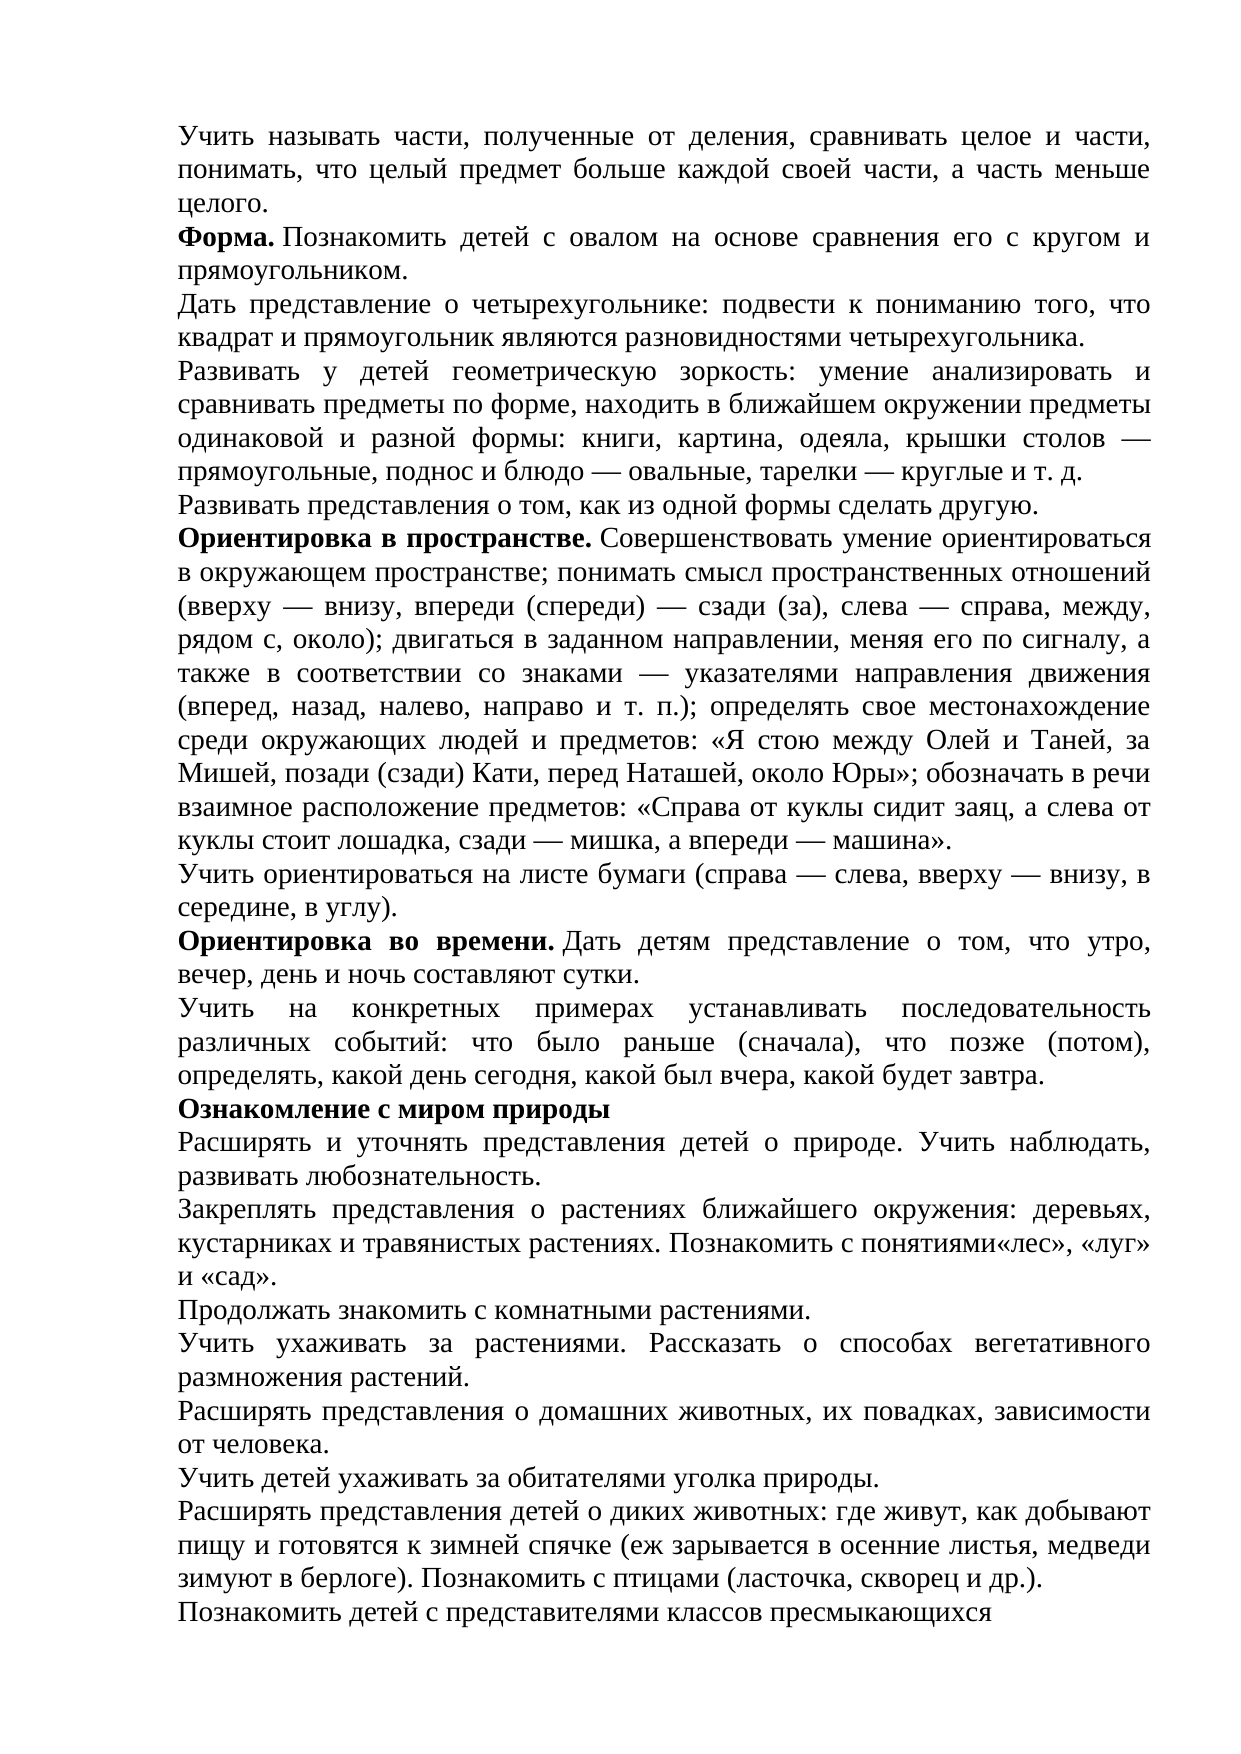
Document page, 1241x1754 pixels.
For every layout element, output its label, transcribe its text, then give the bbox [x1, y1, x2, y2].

text Расширять представления о домашних животных, их повадках, зависимости от человека. [177, 1393, 1152, 1460]
text Продолжать знакомить с комнатными растениями. [177, 1292, 1152, 1326]
text Развивать представления о том, как из одной формы сделать другую. [177, 487, 1152, 521]
text Ознакомление с миром природы [177, 1091, 1152, 1124]
text Познакомить детей с представителями классов пресмыкающихся [177, 1594, 1152, 1627]
text Учить на конкретных примерах устанавливать последовательность различных событий: что было раньше (сначала), что позже (потом), определять, какой день сегодня, какой был вчера, какой будет завтра. [177, 990, 1152, 1091]
text Расширять представления детей о диких животных: где живут, как добывают пищу и готовятся к зимней спячке (еж зарывается в осенние листья, медведи зимуют в берлоге). Познакомить с птицами (ласточка, скворец и др.). [177, 1493, 1152, 1594]
text Закреплять представления о растениях ближайшего окружения: деревьях, кустарниках и травянистых растениях. Познакомить с понятиями«лес», «луг» и «сад». [177, 1191, 1152, 1292]
text Расширять и уточнять представления детей о природе. Учить наблюдать, развивать любознательность. [177, 1124, 1152, 1191]
text Учить ориентироваться на листе бумаги (справа — слева, вверху — внизу, в середине, в углу). [177, 856, 1152, 923]
text Ориентировка в пространстве. Совершенствовать умение ориентироваться в окружающем пространстве; понимать смысл пространственных отношений (вверху — внизу, впереди (спереди) — сзади (за), слева — справа, между, рядом с, около); двигаться в заданном направлении, меняя его по сигналу, а также в соответствии со знаками — указателями направления движения (вперед, назад, налево, направо и т. п.); определять свое местонахождение среди окружающих людей и предметов: «Я стою между Олей и Таней, за Мишей, позади (сзади) Кати, перед Наташей, около Юры»; обозначать в речи взаимное расположение предметов: «Справа от куклы сидит заяц, а слева от куклы стоит лошадка, сзади — мишка, а впереди — машина». [177, 521, 1152, 856]
text Дать представление о четырехугольнике: подвести к пониманию того, что квадрат и прямоугольник являются разновидностями четырехугольника. [177, 286, 1152, 353]
text Учить ухаживать за растениями. Рассказать о способах вегетативного размножения растений. [177, 1326, 1152, 1393]
text Учить детей ухаживать за обитателями уголка природы. [177, 1460, 1152, 1493]
text Развивать у детей геометрическую зоркость: умение анализировать и сравнивать предметы по форме, находить в ближайшем окружении предметы одинаковой и разной формы: книги, картина, одеяла, крышки столов — прямоугольные, поднос и блюдо — овальные, тарелки — круглые и т. д. [177, 353, 1152, 487]
text Учить называть части, полученные от деления, сравнивать целое и части, понимать, что целый предмет больше каждой своей части, а часть меньше целого. [177, 118, 1152, 219]
text Ориентировка во времени. Дать детям представление о том, что утро, вечер, день и ночь составляют сутки. [177, 923, 1152, 990]
text Форма. Познакомить детей с овалом на основе сравнения его с кругом и прямоугольником. [177, 219, 1152, 286]
